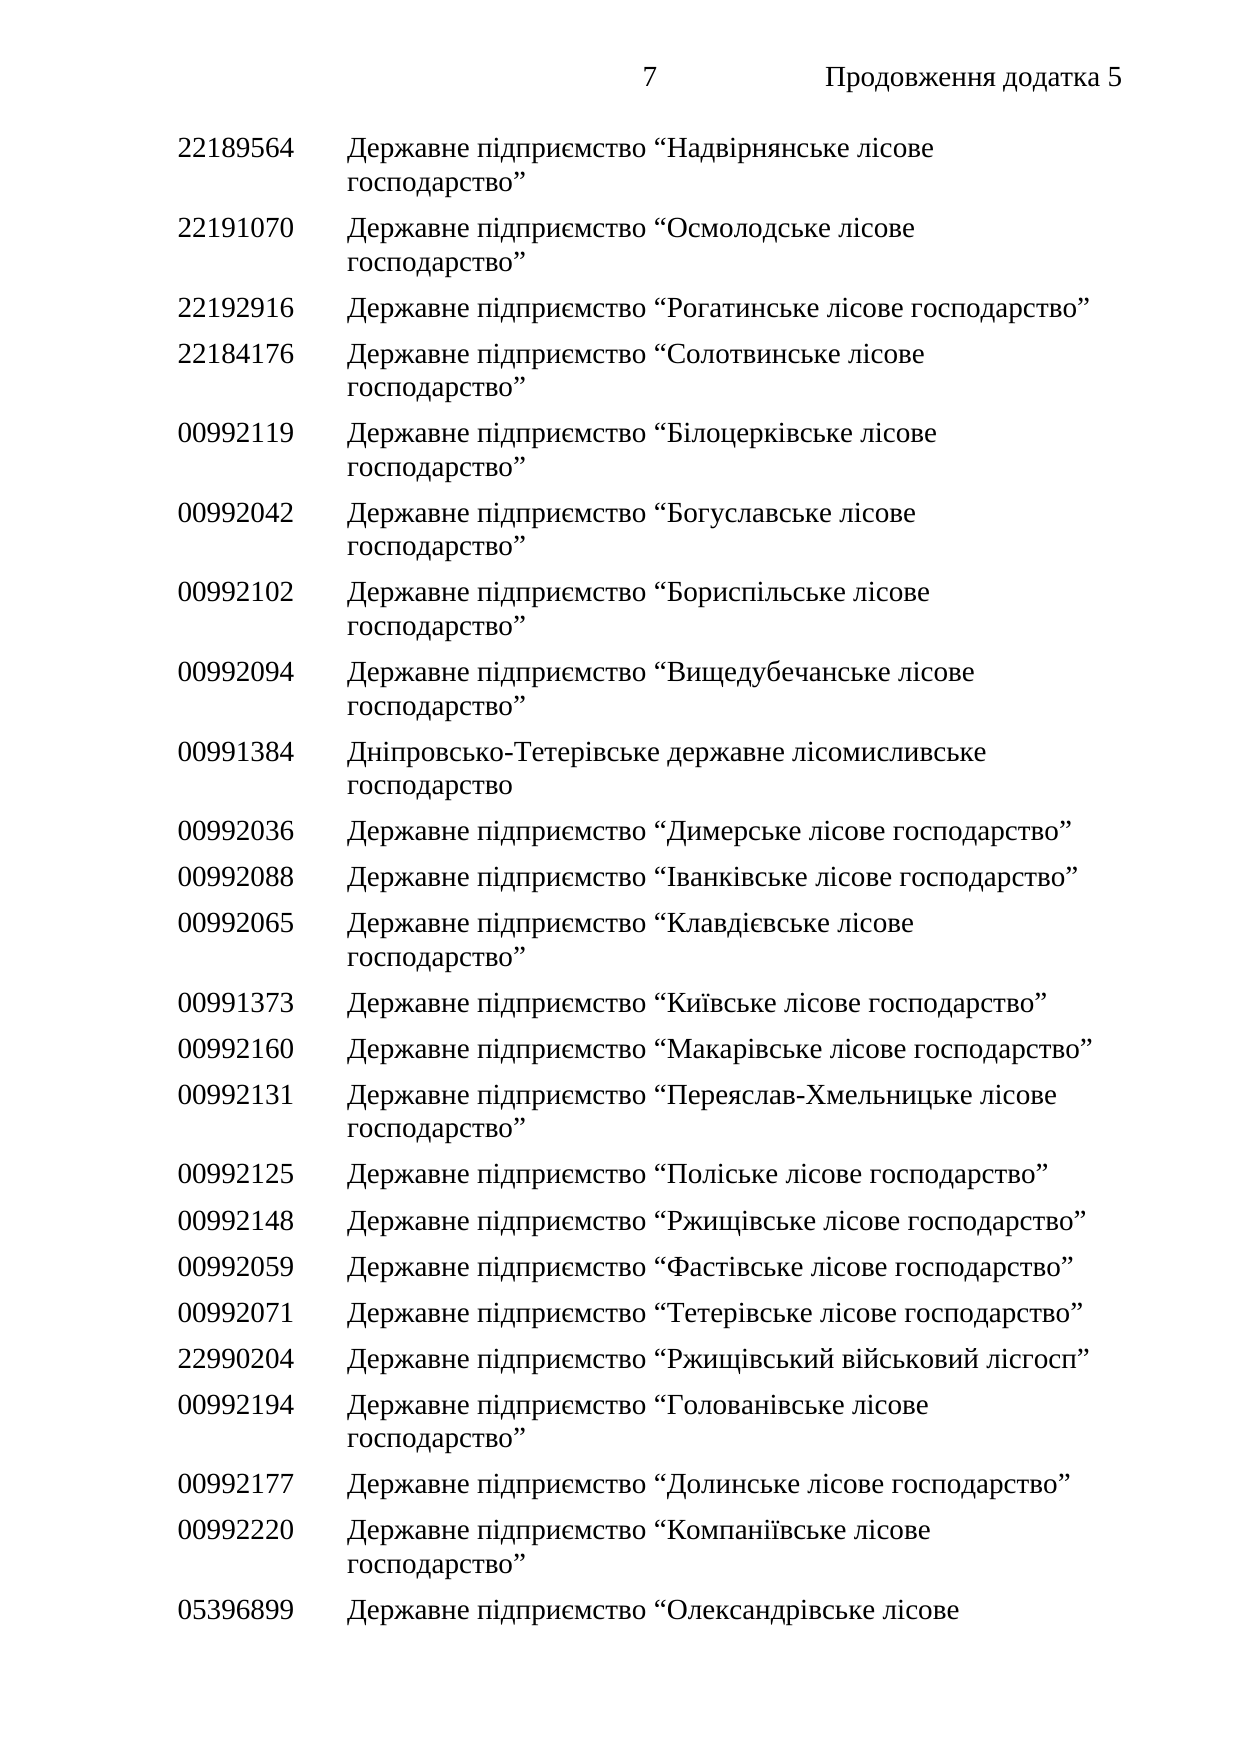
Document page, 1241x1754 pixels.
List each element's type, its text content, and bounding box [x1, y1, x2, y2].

table_cell Державне підприємство “Переяслав-Хмельницьке лісове господарство” [336, 1065, 1111, 1144]
table_cell Державне підприємство “Компаніївське лісове господарство” [336, 1500, 1111, 1579]
table_cell 22189564 [166, 118, 336, 198]
table_cell 00992102 [166, 562, 336, 642]
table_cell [336, 1580, 1111, 1626]
table_cell 00992119 [166, 403, 336, 482]
table_cell Державне підприємство “Макарiвське лісове господарство” [336, 1019, 1111, 1064]
table_cell 00992071 [166, 1282, 336, 1328]
table_cell 00992125 [166, 1144, 336, 1190]
table_cell Державне підприємство “Бiлоцеркiвське лісове господарство” [336, 403, 1111, 482]
table_cell Державне підприємство “Голованівське лісове господарство” [336, 1374, 1111, 1454]
table_cell Державне підприємство “Богуславське лісове господарство” [336, 483, 1111, 562]
table_cell Державне підприємство “Київське лісове господарство” [336, 973, 1111, 1018]
table_cell 22192916 [166, 277, 336, 323]
table_cell 00992065 [166, 893, 336, 972]
table_cell Державне підприємство “Рогатинське лісове господарство” [336, 277, 1111, 323]
table_cell 00992160 [166, 1019, 336, 1064]
table_cell Державне підприємство “Тетерівське лісове господарство” [336, 1282, 1111, 1328]
table_cell Державне підприємство “Клавдiєвське лісове господарство” [336, 893, 1111, 972]
table_cell Державне підприємство “Осмолодське лісове господарство” [336, 198, 1111, 277]
table_cell 22184176 [166, 323, 336, 403]
table_cell 00992220 [166, 1500, 336, 1579]
table_cell 00992177 [166, 1454, 336, 1500]
table_cell Державне підприємство “Полiське лісове господарство” [336, 1144, 1111, 1190]
table_cell Державне підприємство “Бориспiльське лісове господарство” [336, 562, 1111, 642]
table_cell Державне підприємство “Надвiрнянське лісове господарство” [336, 118, 1111, 198]
table_cell 00992094 [166, 642, 336, 721]
table_cell 00992036 [166, 801, 336, 847]
table_cell 00992148 [166, 1190, 336, 1236]
table_cell Державне підприємство “Димерське лісове господарство” [336, 801, 1111, 847]
table_cell 00992194 [166, 1374, 336, 1454]
table_cell 00992088 [166, 847, 336, 893]
table_cell 00991373 [166, 973, 336, 1018]
table_cell Дніпровсько-Тетерівське державне лісомисливське господарство [336, 721, 1111, 801]
table_cell 00992131 [166, 1065, 336, 1144]
table_cell Державне підприємство “Iванкiвське лісове господарство” [336, 847, 1111, 893]
table_cell Державне підприємство “Солотвинське лісове господарство” [336, 323, 1111, 403]
table_cell 22191070 [166, 198, 336, 277]
table_cell Державне підприємство “Долинське лісове господарство” [336, 1454, 1111, 1500]
table_cell 05396899 [166, 1580, 336, 1626]
table_cell 22990204 [166, 1328, 336, 1374]
table_cell 00991384 [166, 721, 336, 801]
table_cell Державне підприємство “Ржищівський військовий лісгосп” [336, 1328, 1111, 1374]
table_cell Державне підприємство “Фастiвське лісове господарство” [336, 1236, 1111, 1282]
table_cell Державне підприємство “Вищедубечанське лісове господарство” [336, 642, 1111, 721]
table_cell 00992042 [166, 483, 336, 562]
table_cell 00992059 [166, 1236, 336, 1282]
table_cell Державне підприємство “Ржищiвське лісове господарство” [336, 1190, 1111, 1236]
